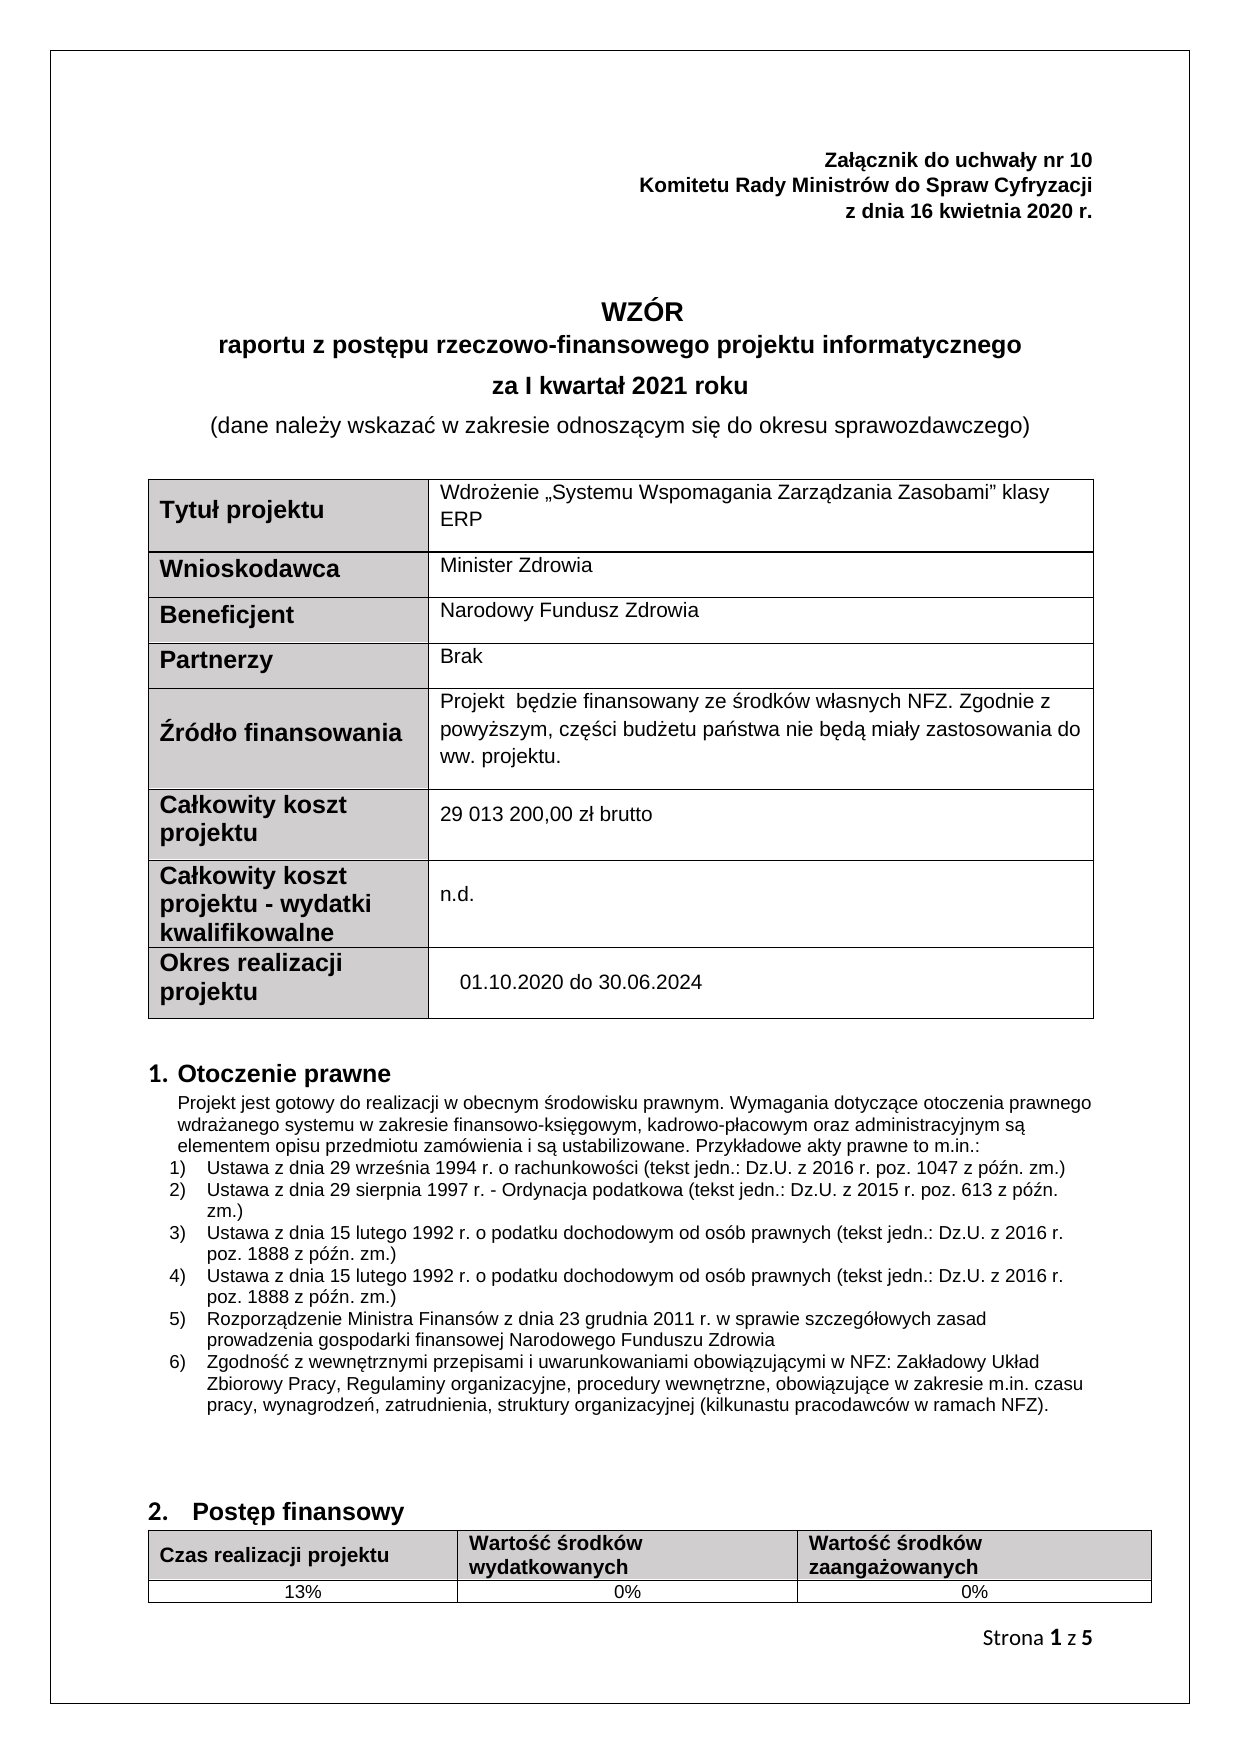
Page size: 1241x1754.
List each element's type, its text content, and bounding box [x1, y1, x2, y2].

table_cell 29 013 200,00 zł brutto [429, 790, 1093, 859]
table_cell 13% [149, 1581, 457, 1602]
table_cell 0% [458, 1581, 797, 1602]
list Ustawa z dnia 29 sierpnia 1997 r. - Ordynacja podatkowa (tekst jedn.: Dz.U. z 2015 r. poz. 613 z późn. zm.) [169, 1178, 1093, 1221]
table_cell Partnerzy [149, 644, 428, 688]
subtitle Otoczenie prawne [148, 1056, 1063, 1089]
table_cell Brak [429, 644, 1093, 688]
subtitle za I kwartał 2021 roku [148, 371, 1093, 400]
subtitle raportu z postępu rzeczowo-finansowego projektu informatycznego [148, 330, 1093, 359]
table_cell Narodowy Fundusz Zdrowia [429, 598, 1093, 642]
table_cell Wnioskodawca [149, 553, 428, 597]
text z dnia 16 kwietnia 2020 r. [148, 199, 1093, 223]
text Załącznik do uchwały nr 10 [148, 147, 1093, 171]
text (dane należy wskazać w zakresie odnoszącym się do okresu sprawozdawczego) [148, 412, 1093, 439]
list Ustawa z dnia 29 września 1994 r. o rachunkowości (tekst jedn.: Dz.U. z 2016 r. poz. 1047 z późn. zm.) [169, 1157, 1093, 1178]
table_cell Źródło finansowania [149, 689, 428, 788]
text Komitetu Rady Ministrów do Spraw Cyfryzacji [148, 173, 1093, 197]
table_header Tytuł projektu [149, 480, 428, 551]
list Zgodność z wewnętrznymi przepisami i uwarunkowaniami obowiązującymi w NFZ: Zakładowy Układ Zbiorowy Pracy, Regulaminy organizacyjne, procedury wewnętrzne, obowiązujące w zakresie m.in. czasu pracy, wynagrodzeń, zatrudnienia, struktury organizacyjnej (kilkunastu pracodawców w ramach NFZ). [169, 1351, 1093, 1416]
table_header Wdrożenie „Systemu Wspomagania Zarządzania Zasobami” klasy ERP [429, 480, 1093, 551]
list Projekt jest gotowy do realizacji w obecnym środowisku prawnym. Wymagania dotyczące otoczenia prawnego wdrażanego systemu w zakresie finansowo-księgowym, kadrowo-płacowym oraz administracyjnym są elementem opisu przedmiotu zamówienia i są ustabilizowane. Przykładowe akty prawne to m.in.: [177, 1092, 1093, 1157]
table_cell Beneficjent [149, 598, 428, 642]
list Ustawa z dnia 15 lutego 1992 r. o podatku dochodowym od osób prawnych (tekst jedn.: Dz.U. z 2016 r. poz. 1888 z późn. zm.) [169, 1221, 1093, 1264]
table_cell Całkowity koszt projektu - wydatki kwalifikowalne [149, 861, 428, 947]
table_header Wartość środków zaangażowanych [798, 1531, 1151, 1579]
table_cell Projekt będzie finansowany ze środków własnych NFZ. Zgodnie z powyższym, części budżetu państwa nie będą miały zastosowania do ww. projektu. [429, 689, 1093, 788]
table_cell Minister Zdrowia [429, 553, 1093, 597]
table_cell n.d. [429, 861, 1093, 947]
table_cell Okres realizacji projektu [149, 948, 428, 1018]
table_header Czas realizacji projektu [149, 1531, 457, 1579]
table_header Wartość środków wydatkowanych [458, 1531, 797, 1579]
table_cell 0% [798, 1581, 1151, 1602]
subtitle Postęp finansowy [148, 1494, 1093, 1527]
text WZÓR [148, 296, 1093, 327]
table_cell Całkowity koszt projektu [149, 790, 428, 859]
list Rozporządzenie Ministra Finansów z dnia 23 grudnia 2011 r. w sprawie szczegółowych zasad prowadzenia gospodarki finansowej Narodowego Funduszu Zdrowia [169, 1308, 1093, 1351]
list Ustawa z dnia 15 lutego 1992 r. o podatku dochodowym od osób prawnych (tekst jedn.: Dz.U. z 2016 r. poz. 1888 z późn. zm.) [169, 1264, 1093, 1308]
table_cell 01.10.2020 do 30.06.2024 [429, 948, 1093, 1018]
